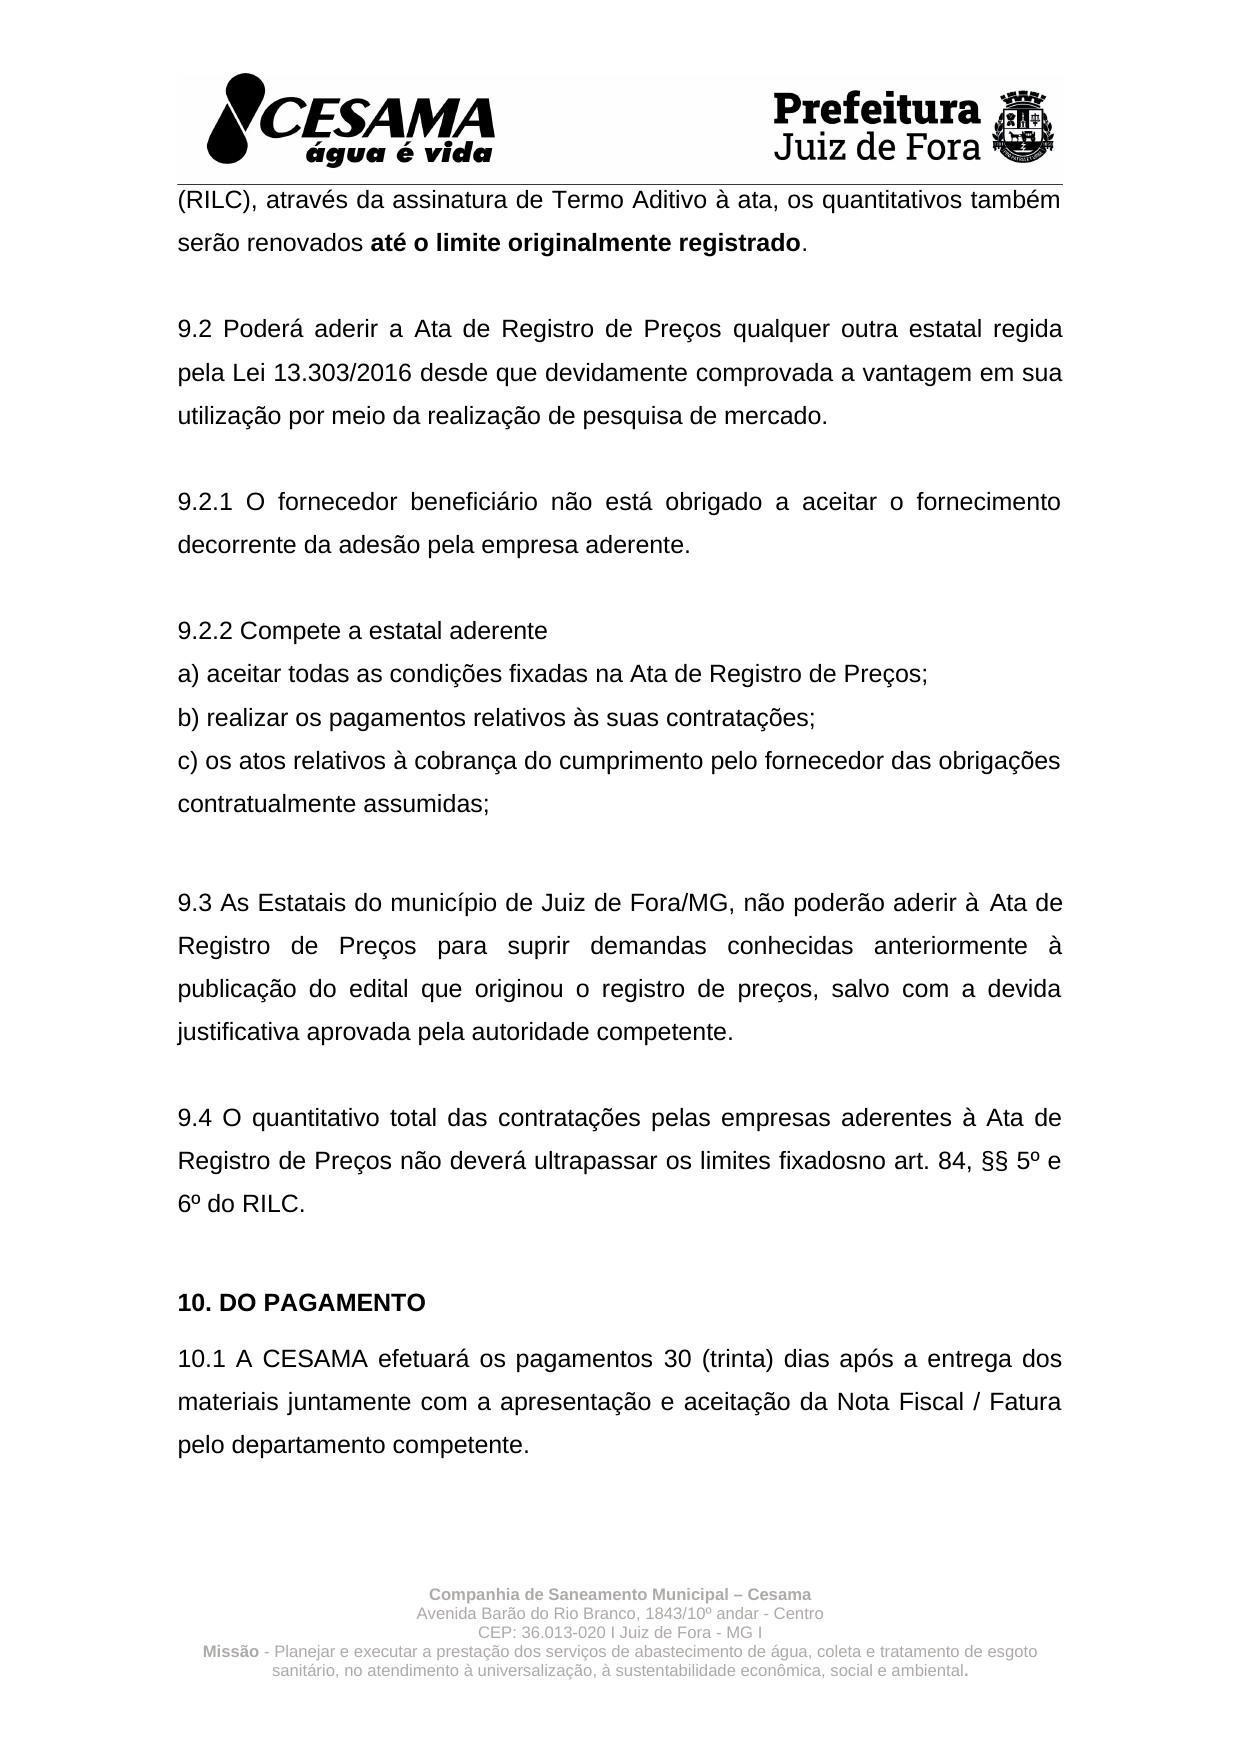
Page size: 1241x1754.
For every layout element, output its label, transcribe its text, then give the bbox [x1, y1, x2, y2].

text c) os atos relativos à cobrança do cumprimento pelo fornecedor das obrigações contratualmente assumidas; [177, 746, 1063, 817]
text a) aceitar todas as condições fixadas na Ata de Registro de Preços; [177, 659, 1063, 688]
text 10. DO PAGAMENTO [177, 1288, 1063, 1317]
picture [177, 73, 1063, 185]
text 9.4 O quantitativo total das contratações pelas empresas aderentes à Ata de Registro de Preços não deverá ultrapassar os limites fixadosno art. 84, §§ 5º e 6º do RILC. [177, 1103, 1063, 1218]
text 9.2 Poderá aderir a Ata de Registro de Preços qualquer outra estatal regida pela Lei 13.303/2016 desde que devidamente comprovada a vantagem em sua utilização por meio da realização de pesquisa de mercado. [177, 314, 1063, 429]
text 9.2.2 Compete a estatal aderente [177, 616, 1063, 645]
text 10.1 A CESAMA efetuará os pagamentos 30 (trinta) dias após a entrega dos materiais juntamente com a apresentação e aceitação da Nota Fiscal / Fatura pelo departamento competente. [177, 1344, 1063, 1459]
text b) realizar os pagamentos relativos às suas contratações; [177, 702, 1063, 731]
text 9.3 As Estatais do município de Juiz de Fora/MG, não poderão aderir à Ata de Registro de Preços para suprir demandas conhecidas anteriormente à publicação do edital que originou o registro de preços, salvo com a devida justificativa aprovada pela autoridade competente. [177, 887, 1063, 1046]
text 9.2.1 O fornecedor beneficiário não está obrigado a aceitar o fornecimento decorrente da adesão pela empresa aderente. [177, 487, 1063, 559]
